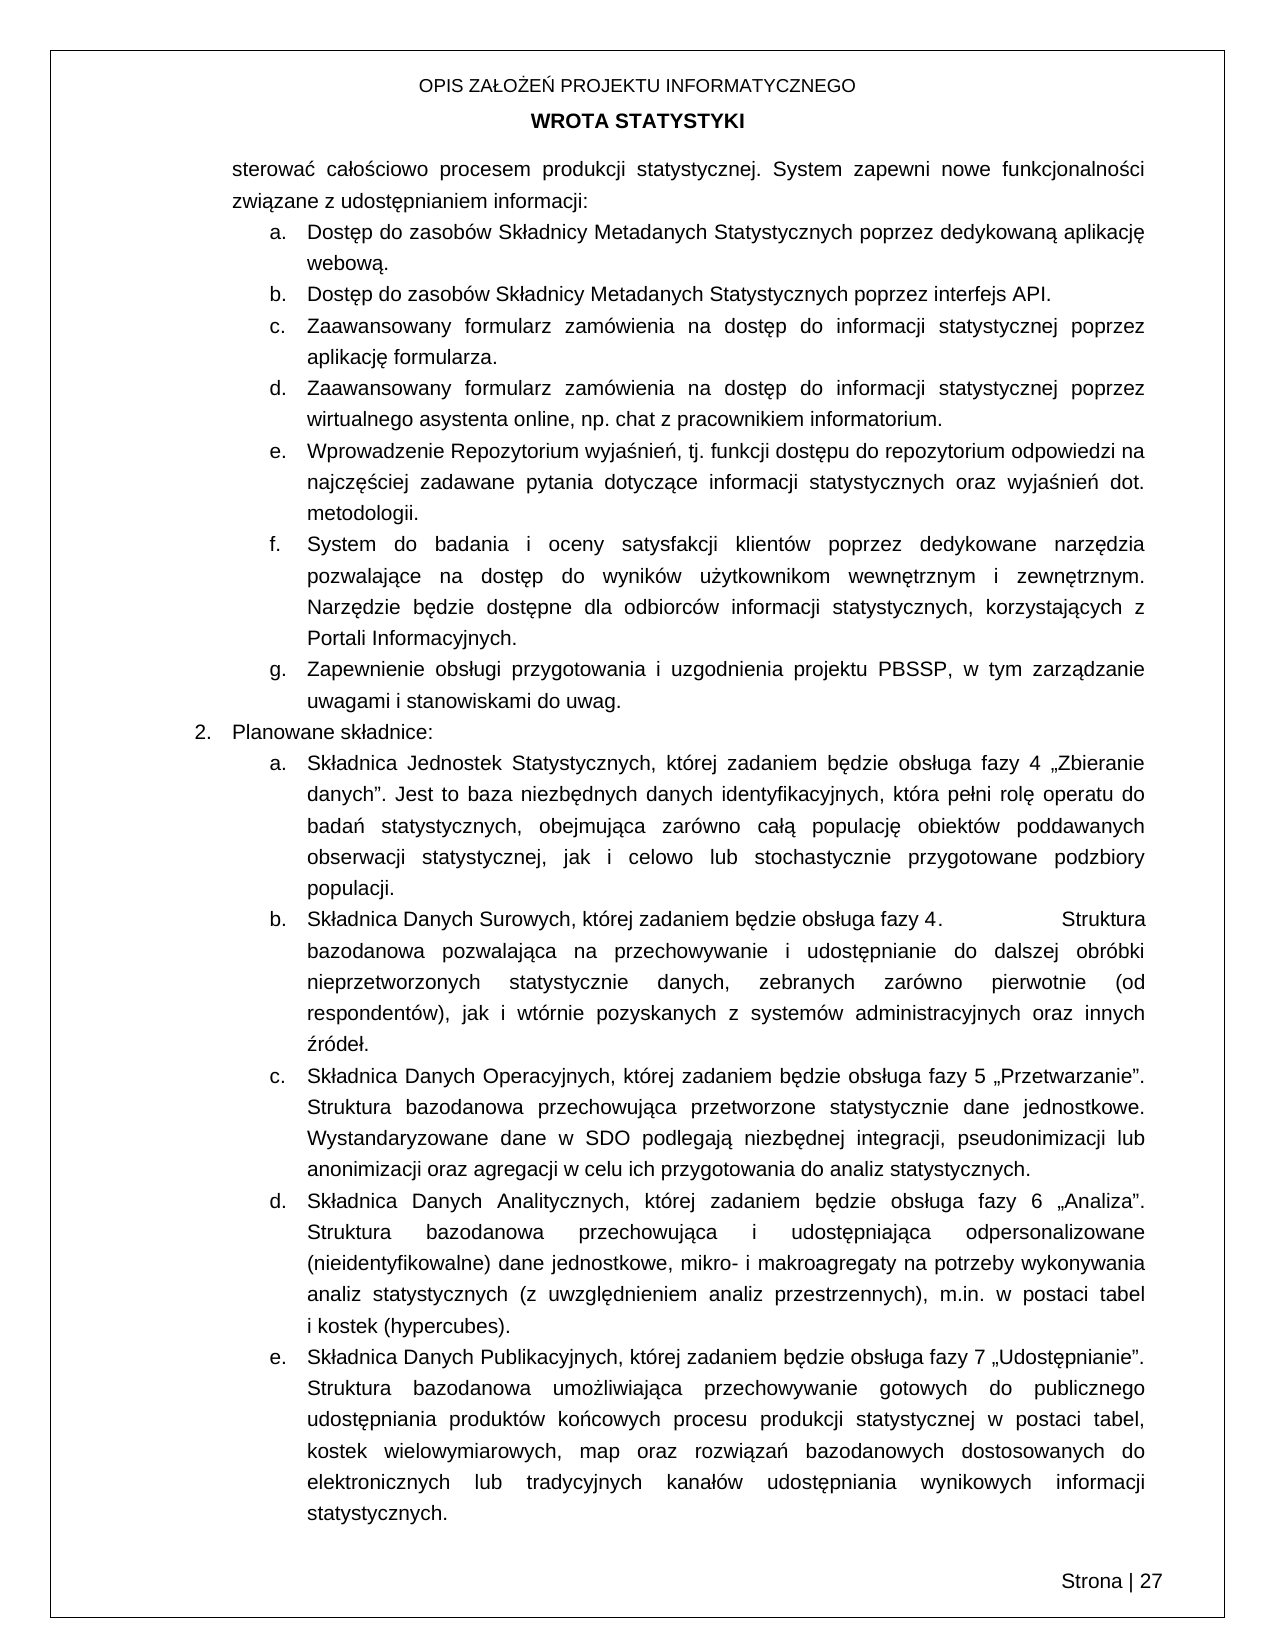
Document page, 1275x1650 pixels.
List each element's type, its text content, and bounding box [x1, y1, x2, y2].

list Zaawansowany formularz zamówienia na dostęp do informacji statystycznej poprzez aplikację formularza. [269, 306, 1146, 369]
list Dostęp do zasobów Składnicy Metadanych Statystycznych poprzez interfejs API. [269, 275, 1146, 306]
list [194, 150, 1146, 212]
list Składnica Danych Publikacyjnych, której zadaniem będzie obsługa fazy 7 „Udostępnianie”. Struktura bazodanowa umożliwiająca przechowywanie gotowych do publicznego udostępniania produktów końcowych procesu produkcji statystycznej w postaci tabel, kostek wielowymiarowych, map oraz rozwiązań bazodanowych dostosowanych do elektronicznych lub tradycyjnych kanałów udostępniania wynikowych informacji statystycznych. [269, 1337, 1146, 1525]
list Planowane składnice: [194, 712, 1146, 744]
list Składnica Jednostek Statystycznych, której zadaniem będzie obsługa fazy 4 „Zbieranie danych”. Jest to baza niezbędnych danych identyfikacyjnych, która pełni rolę operatu do badań statystycznych, obejmująca zarówno całą populację obiektów poddawanych obserwacji statystycznej, jak i celowo lub stochastycznie przygotowane podzbiory populacji. [269, 744, 1146, 900]
list Składnica Danych Operacyjnych, której zadaniem będzie obsługa fazy 5 „Przetwarzanie”. Struktura bazodanowa przechowująca przetworzone statystycznie dane jednostkowe. Wystandaryzowane dane w SDO podlegają niezbędnej integracji, pseudonimizacji lub anonimizacji oraz agregacji w celu ich przygotowania do analiz statystycznych. [269, 1056, 1146, 1181]
list Składnica Danych Surowych, której zadaniem będzie obsługa fazy 4 . Struktura bazodanowa pozwalająca na przechowywanie i udostępnianie do dalszej obróbki nieprzetworzonych statystycznie danych, zebranych zarówno pierwotnie (od respondentów), jak i wtórnie pozyskanych z systemów administracyjnych oraz innych źródeł. [269, 900, 1146, 1056]
list Dostęp do zasobów Składnicy Metadanych Statystycznych poprzez dedykowaną aplikację webową. [269, 212, 1146, 275]
list Wprowadzenie Repozytorium wyjaśnień, tj. funkcji dostępu do repozytorium odpowiedzi na najczęściej zadawane pytania dotyczące informacji statystycznych oraz wyjaśnień dot. metodologii. [269, 431, 1146, 525]
list System do badania i oceny satysfakcji klientów poprzez dedykowane narzędzia pozwalające na dostęp do wyników użytkownikom wewnętrznym i zewnętrznym. Narzędzie będzie dostępne dla odbiorców informacji statystycznych, korzystających z Portali Informacyjnych. [269, 525, 1146, 650]
list Składnica Danych Analitycznych, której zadaniem będzie obsługa fazy 6 „Analiza”. Struktura bazodanowa przechowująca i udostępniająca odpersonalizowane (nieidentyfikowalne) dane jednostkowe, mikro- i makroagregaty na potrzeby wykonywania analiz statystycznych (z uwzględnieniem analiz przestrzennych), m.in. w postaci tabel i kostek (hypercubes). [269, 1181, 1146, 1337]
list Zapewnienie obsługi przygotowania i uzgodnienia projektu PBSSP, w tym zarządzanie uwagami i stanowiskami do uwag. [269, 650, 1146, 712]
list Zaawansowany formularz zamówienia na dostęp do informacji statystycznej poprzez wirtualnego asystenta online, np. chat z pracownikiem informatorium. [269, 369, 1146, 431]
